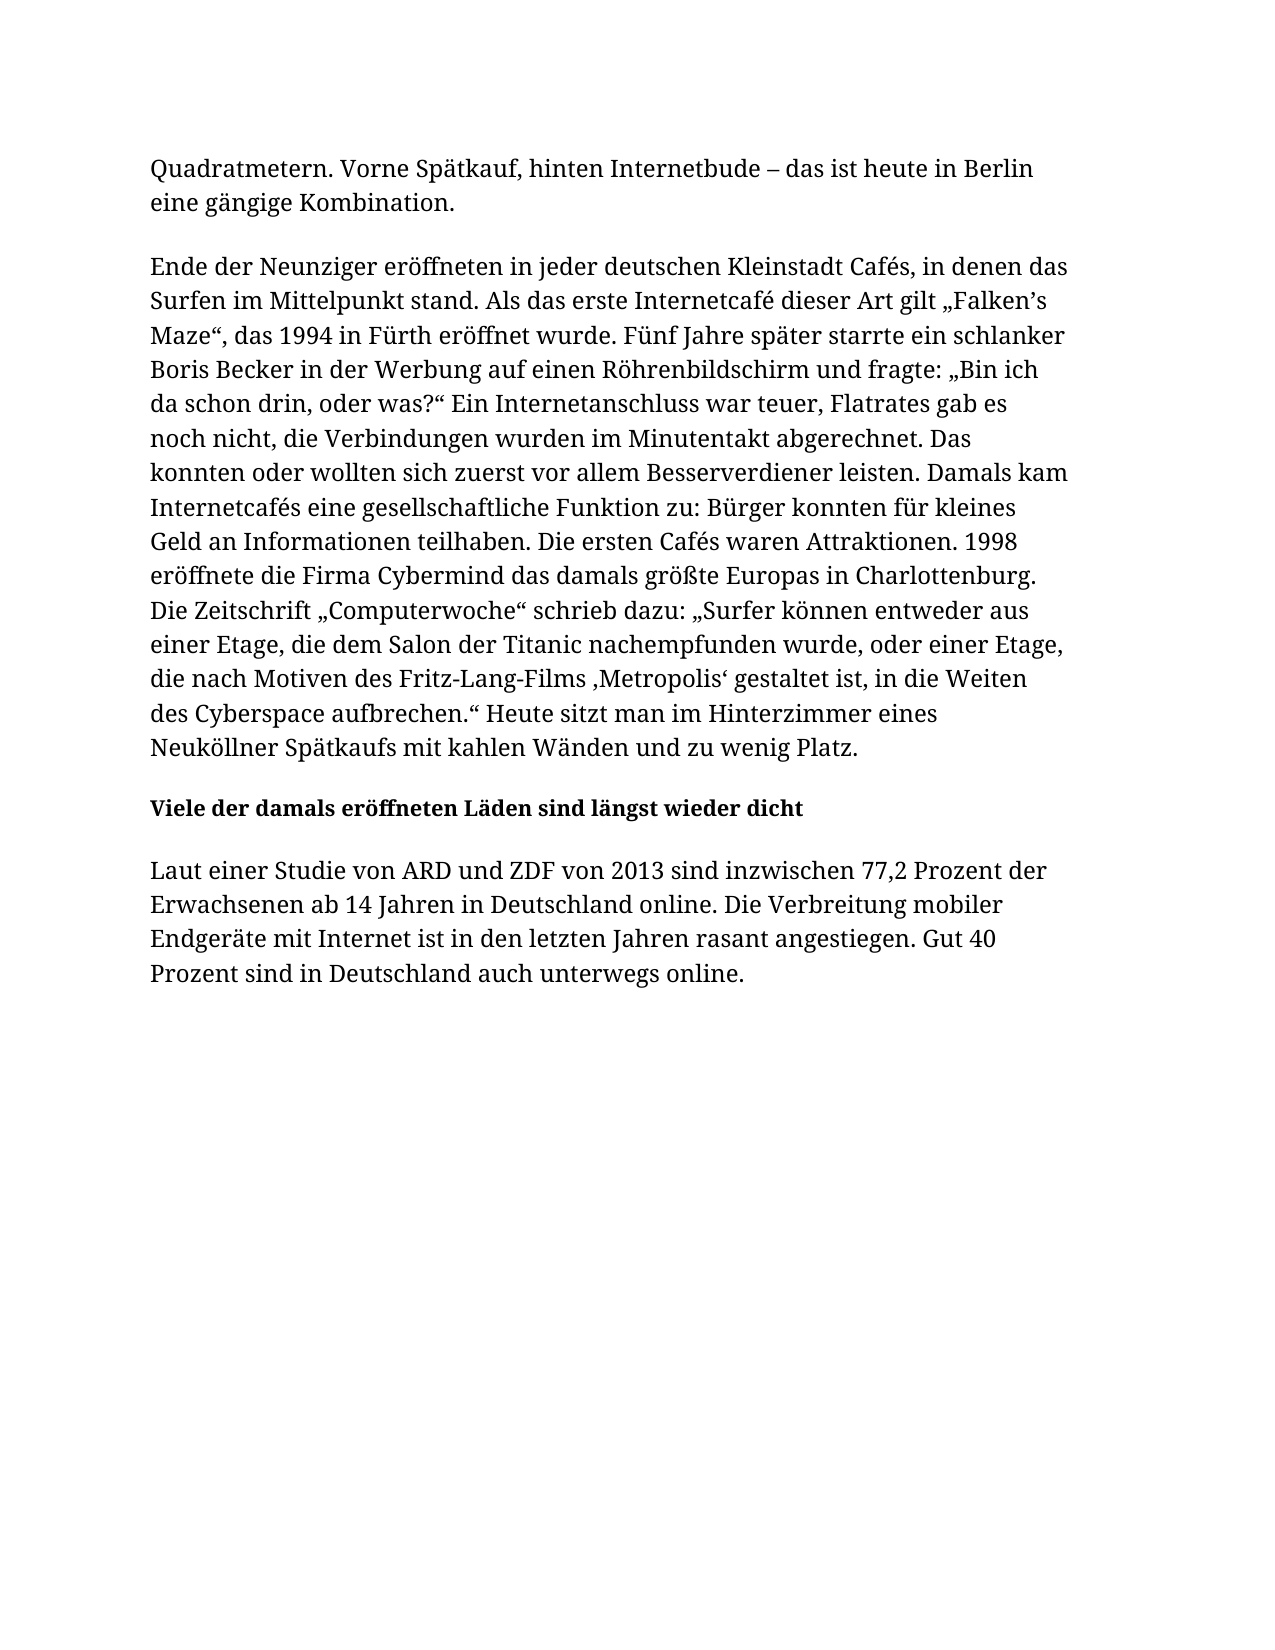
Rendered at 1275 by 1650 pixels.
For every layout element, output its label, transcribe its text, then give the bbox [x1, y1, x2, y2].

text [150, 150, 1070, 219]
text Ende der Neunziger eröffneten in jeder deutschen Kleinstadt Cafés, in denen das Surfen im Mittelpunkt stand. Als das erste Internetcafé dieser Art gilt „Falken’s Maze“, das 1994 in Fürth eröffnet wurde. Fünf Jahre später starrte ein schlanker Boris Becker in der Werbung auf einen Röhrenbildschirm und fragte: „Bin ich da schon drin, oder was?“ Ein Internetanschluss war teuer, Flatrates gab es noch nicht, die Verbindungen wurden im Minutentakt abgerechnet. Das konnten oder wollten sich zuerst vor allem Besserverdiener leisten. Damals kam Internetcafés eine gesellschaftliche Funktion zu: Bürger konnten für kleines Geld an Informationen teilhaben. Die ersten Cafés waren Attraktionen. 1998 eröffnete die Firma Cybermind das damals größte Europas in Charlottenburg. Die Zeitschrift „Computerwoche“ schrieb dazu: „Surfer können entweder aus einer Etage, die dem Salon der Titanic nachempfunden wurde, oder einer Etage, die nach Motiven des Fritz-Lang-Films ,Metropolis‘ gestaltet ist, in die Weiten des Cyberspace aufbrechen.“ Heute sitzt man im Hinterzimmer eines Neuköllner Spätkaufs mit kahlen Wänden und zu wenig Platz. [150, 248, 1070, 763]
text Laut einer Studie von ARD und ZDF von 2013 sind inzwischen 77,2 Prozent der Erwachsenen ab 14 Jahren in Deutschland online. Die Verbreitung mobiler Endgeräte mit Internet ist in den letzten Jahren rasant angestiegen. Gut 40 Prozent sind in Deutschland auch unterwegs online. [150, 852, 1070, 989]
text Viele der damals eröffneten Läden sind längst wieder dicht [150, 793, 1125, 822]
